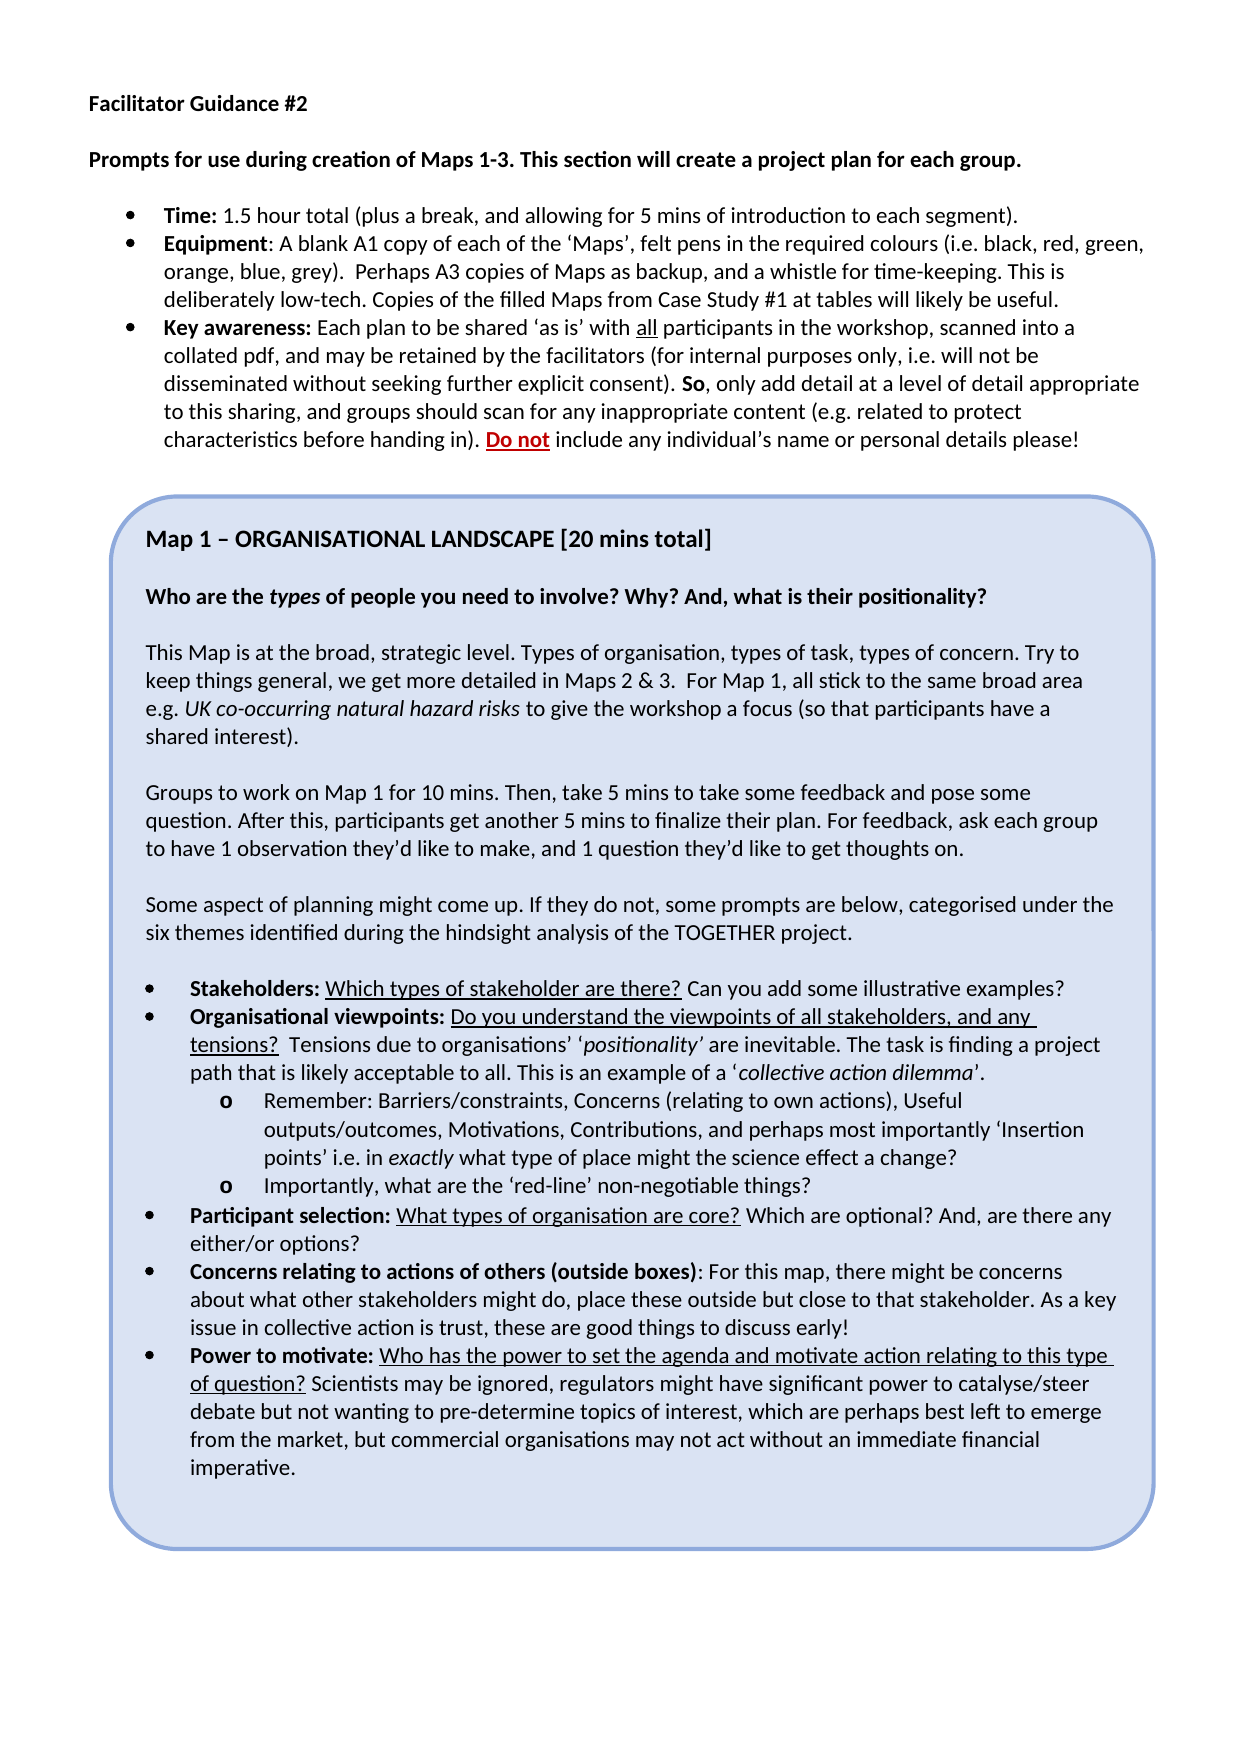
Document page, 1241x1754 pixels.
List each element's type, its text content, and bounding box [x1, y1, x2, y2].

text Prompts for use during creation of Maps 1-3. This section will create a project plan for each group. [89, 145, 1152, 173]
list Time: 1.5 hour total (plus a break, and allowing for 5 mins of introduction to each segment). [126, 201, 1152, 229]
list Equipment: A blank A1 copy of each of the ‘Maps’, felt pens in the required colours (i.e. black, red, green, orange, blue, grey). Perhaps A3 copies of Maps as backup, and a whistle for time-keeping. This is deliberately low-tech. Copies of the filled Maps from Case Study #1 at tables will likely be useful. [126, 229, 1152, 313]
list Key awareness: Each plan to be shared ‘as is’ with all participants in the workshop, scanned into a collated pdf, and may be retained by the facilitators (for internal purposes only, i.e. will not be disseminated without seeking further explicit consent). So, only add detail at a level of detail appropriate to this sharing, and groups should scan for any inappropriate content (e.g. related to protect characteristics before handing in). Do not include any individual’s name or personal details please! [126, 313, 1152, 453]
text Facilitator Guidance #2 [89, 89, 1152, 117]
